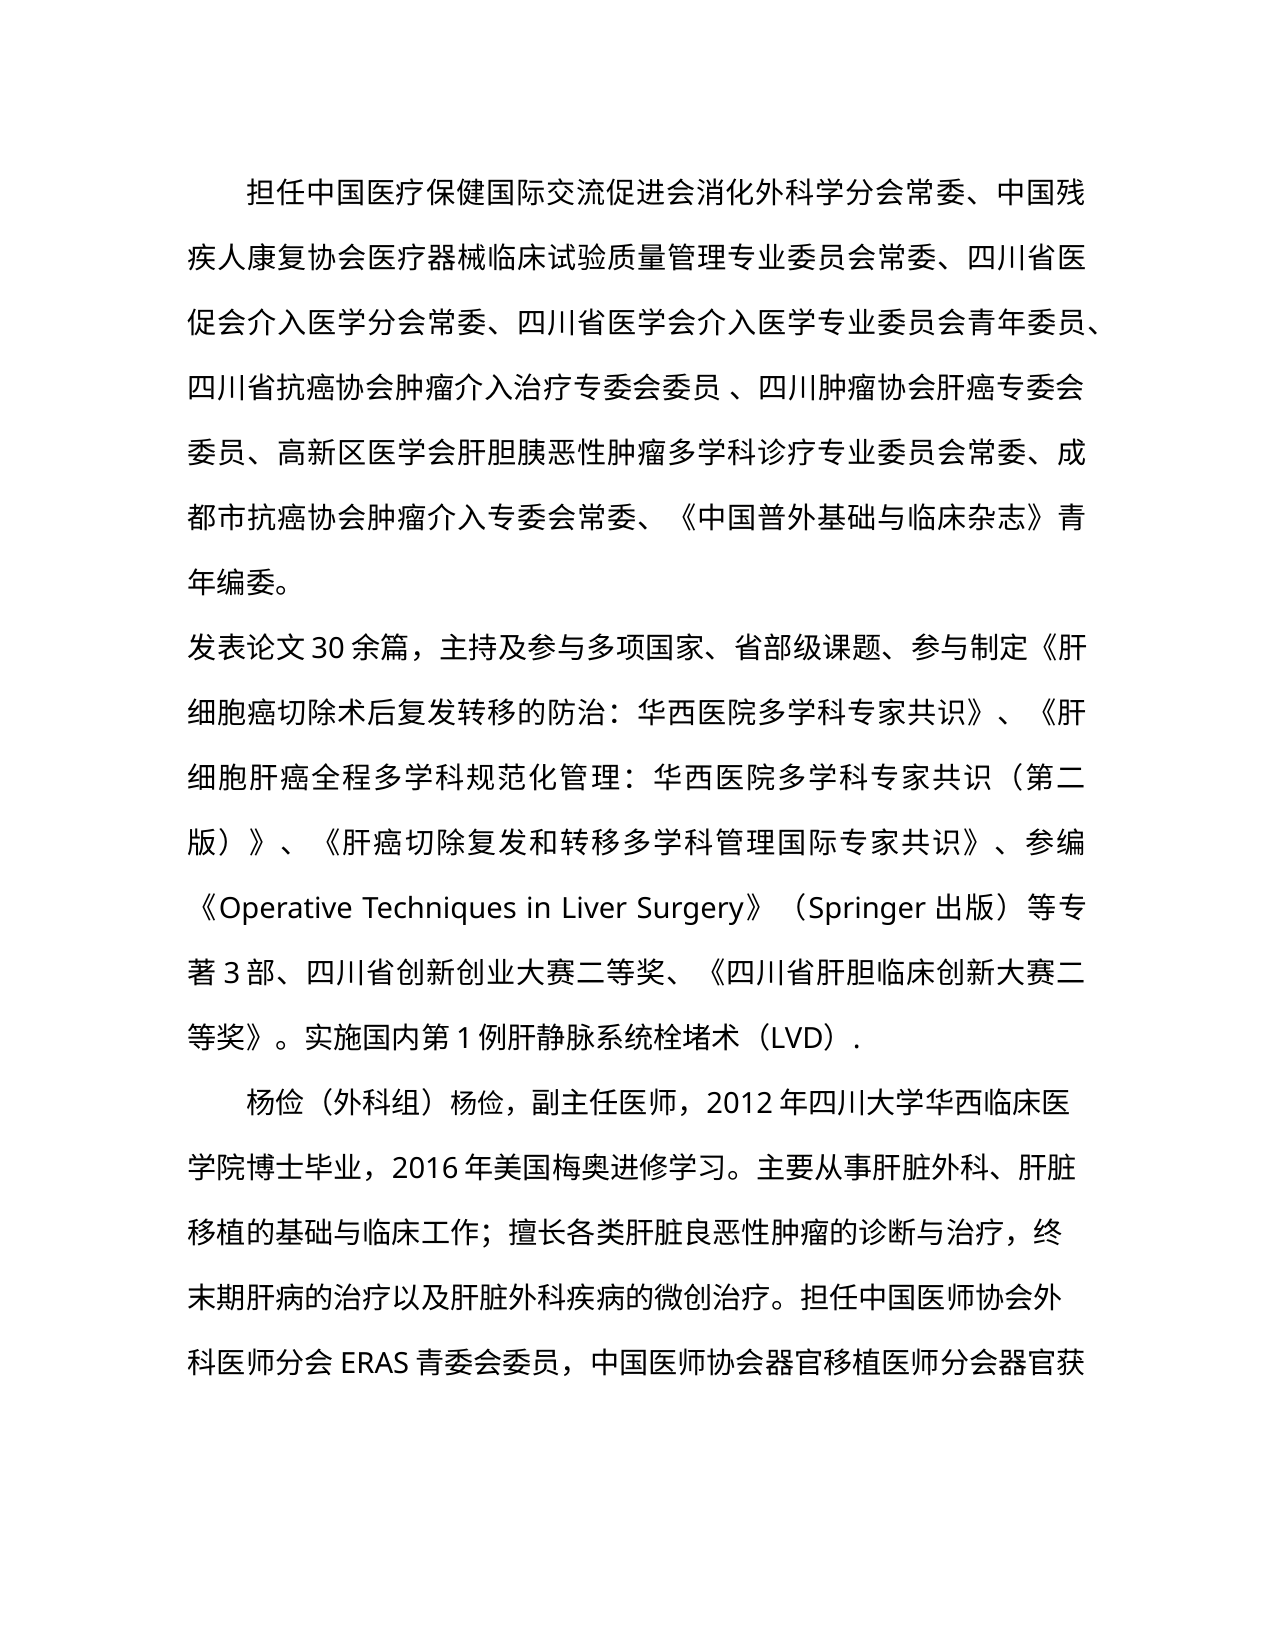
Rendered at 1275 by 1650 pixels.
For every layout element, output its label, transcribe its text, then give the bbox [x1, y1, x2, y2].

text 发表论文30余篇，主持及参与多项国家、省部级课题、参与制定《肝细胞癌切除术后复发转移的防治：华西医院多学科专家共识》、《肝细胞肝癌全程多学科规范化管理：华西医院多学科专家共识（第二版）》、《肝癌切除复发和转移多学科管理国际专家共识》、参编《Operative Techniques in Liver Surgery》（Springer出版）等专著3部、四川省创新创业大赛二等奖、《四川省肝胆临床创新大赛二等奖》。实施国内第1例肝静脉系统栓堵术（LVD）. [187, 614, 1087, 1069]
text 担任中国医疗保健国际交流促进会消化外科学分会常委、中国残疾人康复协会医疗器械临床试验质量管理专业委员会常委、四川省医促会介入医学分会常委、四川省医学会介入医学专业委员会青年委员、四川省抗癌协会肿瘤介入治疗专委会委员 、四川肿瘤协会肝癌专委会委员、高新区医学会肝胆胰恶性肿瘤多学科诊疗专业委员会常委、成都市抗癌协会肿瘤介入专委会常委、《中国普外基础与临床杂志》青年编委。 [187, 159, 1087, 614]
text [187, 1069, 1087, 1394]
